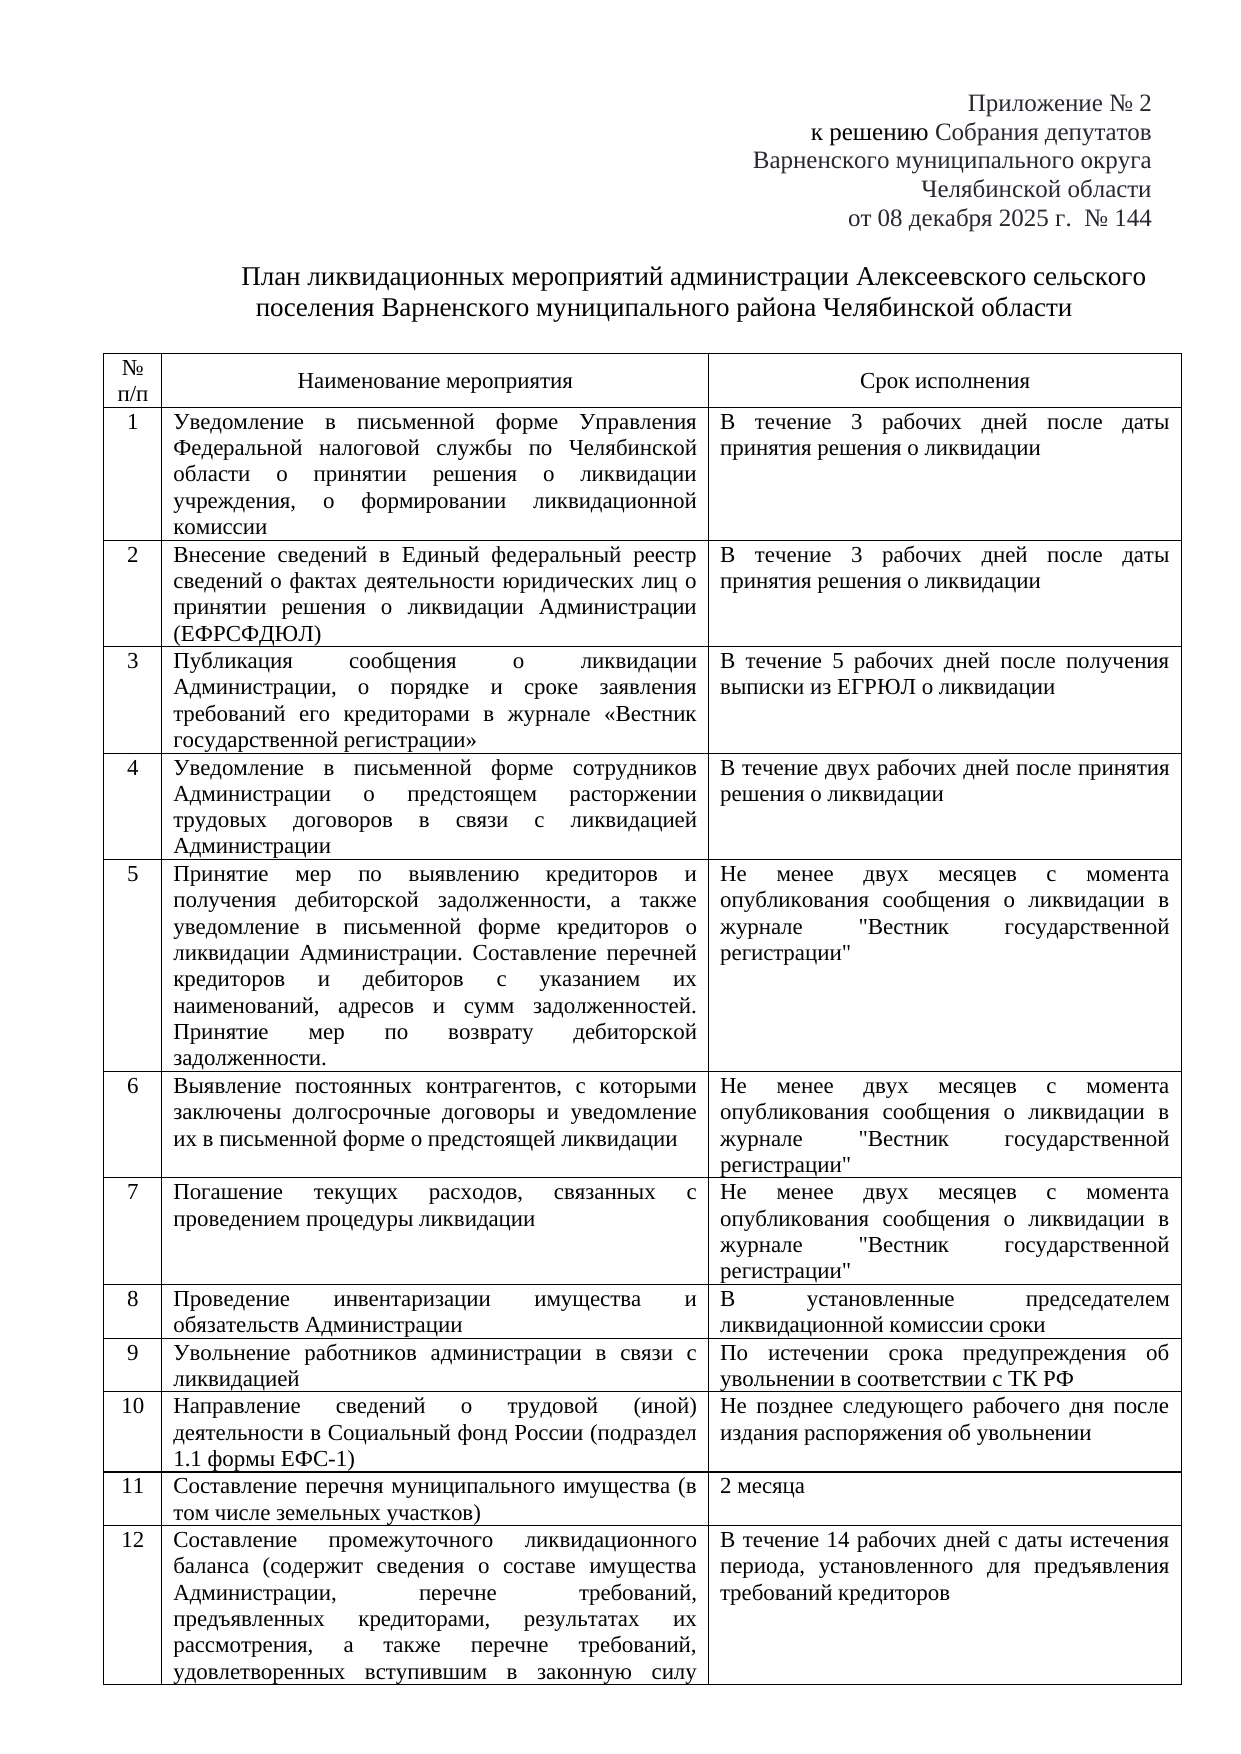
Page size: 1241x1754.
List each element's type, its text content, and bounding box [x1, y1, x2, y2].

table_header № п/п [104, 354, 161, 407]
table_cell Погашение текущих расходов, связанных с проведением процедуры ликвидации [162, 1178, 708, 1284]
table_cell Не менее двух месяцев с момента опубликования сообщения о ликвидации в журнале "Вестник государственной регистрации" [709, 1178, 1181, 1284]
text Челябинской области от 08 декабря 2025 г. № 144 [177, 174, 1152, 232]
table_cell 1 [104, 408, 161, 539]
table_cell 11 [104, 1473, 161, 1525]
table_cell Внесение сведений в Единый федеральный реестр сведений о фактах деятельности юридических лиц о принятии решения о ликвидации Администрации (ЕФРСФДЮЛ) [162, 541, 708, 646]
table_cell В течение 3 рабочих дней после даты принятия решения о ликвидации [709, 408, 1181, 539]
table_cell 8 [104, 1285, 161, 1337]
table_cell По истечении срока предупреждения об увольнении в соответствии с ТК РФ [709, 1339, 1181, 1391]
table_cell Уведомление в письменной форме Управления Федеральной налоговой службы по Челябинской области о принятии решения о ликвидации учреждения, о формировании ликвидационной комиссии [162, 408, 708, 539]
table_cell 7 [104, 1178, 161, 1284]
table_cell 12 [104, 1526, 161, 1684]
text Приложение № 2 к решению Собрания депутатов Варненского муниципального округа [177, 88, 1152, 174]
table_cell Увольнение работников администрации в связи с ликвидацией [162, 1339, 708, 1391]
table_cell Не менее двух месяцев с момента опубликования сообщения о ликвидации в журнале "Вестник государственной регистрации" [709, 860, 1181, 1071]
table_cell 2 месяца [709, 1473, 1181, 1525]
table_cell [162, 1526, 708, 1684]
table_cell Выявление постоянных контрагентов, с которыми заключены долгосрочные договоры и уведомление их в письменной форме о предстоящей ликвидации [162, 1072, 708, 1177]
table_cell 2 [104, 541, 161, 646]
table_cell 6 [104, 1072, 161, 1177]
text План ликвидационных мероприятий администрации Алексеевского сельского поселения Варненского муниципального района Челябинской области [177, 259, 1152, 322]
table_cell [709, 1526, 1181, 1684]
table_cell 5 [104, 860, 161, 1071]
table_cell Не менее двух месяцев с момента опубликования сообщения о ликвидации в журнале "Вестник государственной регистрации" [709, 1072, 1181, 1177]
table_cell Проведение инвентаризации имущества и обязательств Администрации [162, 1285, 708, 1337]
table_cell 9 [104, 1339, 161, 1391]
table_cell Уведомление в письменной форме сотрудников Администрации о предстоящем расторжении трудовых договоров в связи с ликвидацией Администрации [162, 754, 708, 859]
table_cell Не позднее следующего рабочего дня после издания распоряжения об увольнении [709, 1392, 1181, 1471]
table_cell Направление сведений о трудовой (иной) деятельности в Социальный фонд России (подраздел 1.1 формы ЕФС-1) [162, 1392, 708, 1471]
table_cell Принятие мер по выявлению кредиторов и получения дебиторской задолженности, а также уведомление в письменной форме кредиторов о ликвидации Администрации. Составление перечней кредиторов и дебиторов с указанием их наименований, адресов и сумм задолженностей. Принятие мер по возврату дебиторской задолженности. [162, 860, 708, 1071]
table_cell В течение двух рабочих дней после принятия решения о ликвидации [709, 754, 1181, 859]
table_cell 10 [104, 1392, 161, 1471]
table_cell Составление перечня муниципального имущества (в том числе земельных участков) [162, 1473, 708, 1525]
table_header Срок исполнения [709, 354, 1181, 407]
table_cell 4 [104, 754, 161, 859]
table_cell В течение 3 рабочих дней после даты принятия решения о ликвидации [709, 541, 1181, 646]
table_cell 3 [104, 647, 161, 752]
table_cell Публикация сообщения о ликвидации Администрации, о порядке и сроке заявления требований его кредиторами в журнале «Вестник государственной регистрации» [162, 647, 708, 752]
table_header Наименование мероприятия [162, 354, 708, 407]
table_cell В установленные председателем ликвидационной комиссии сроки [709, 1285, 1181, 1337]
table_cell В течение 5 рабочих дней после получения выписки из ЕГРЮЛ о ликвидации [709, 647, 1181, 752]
